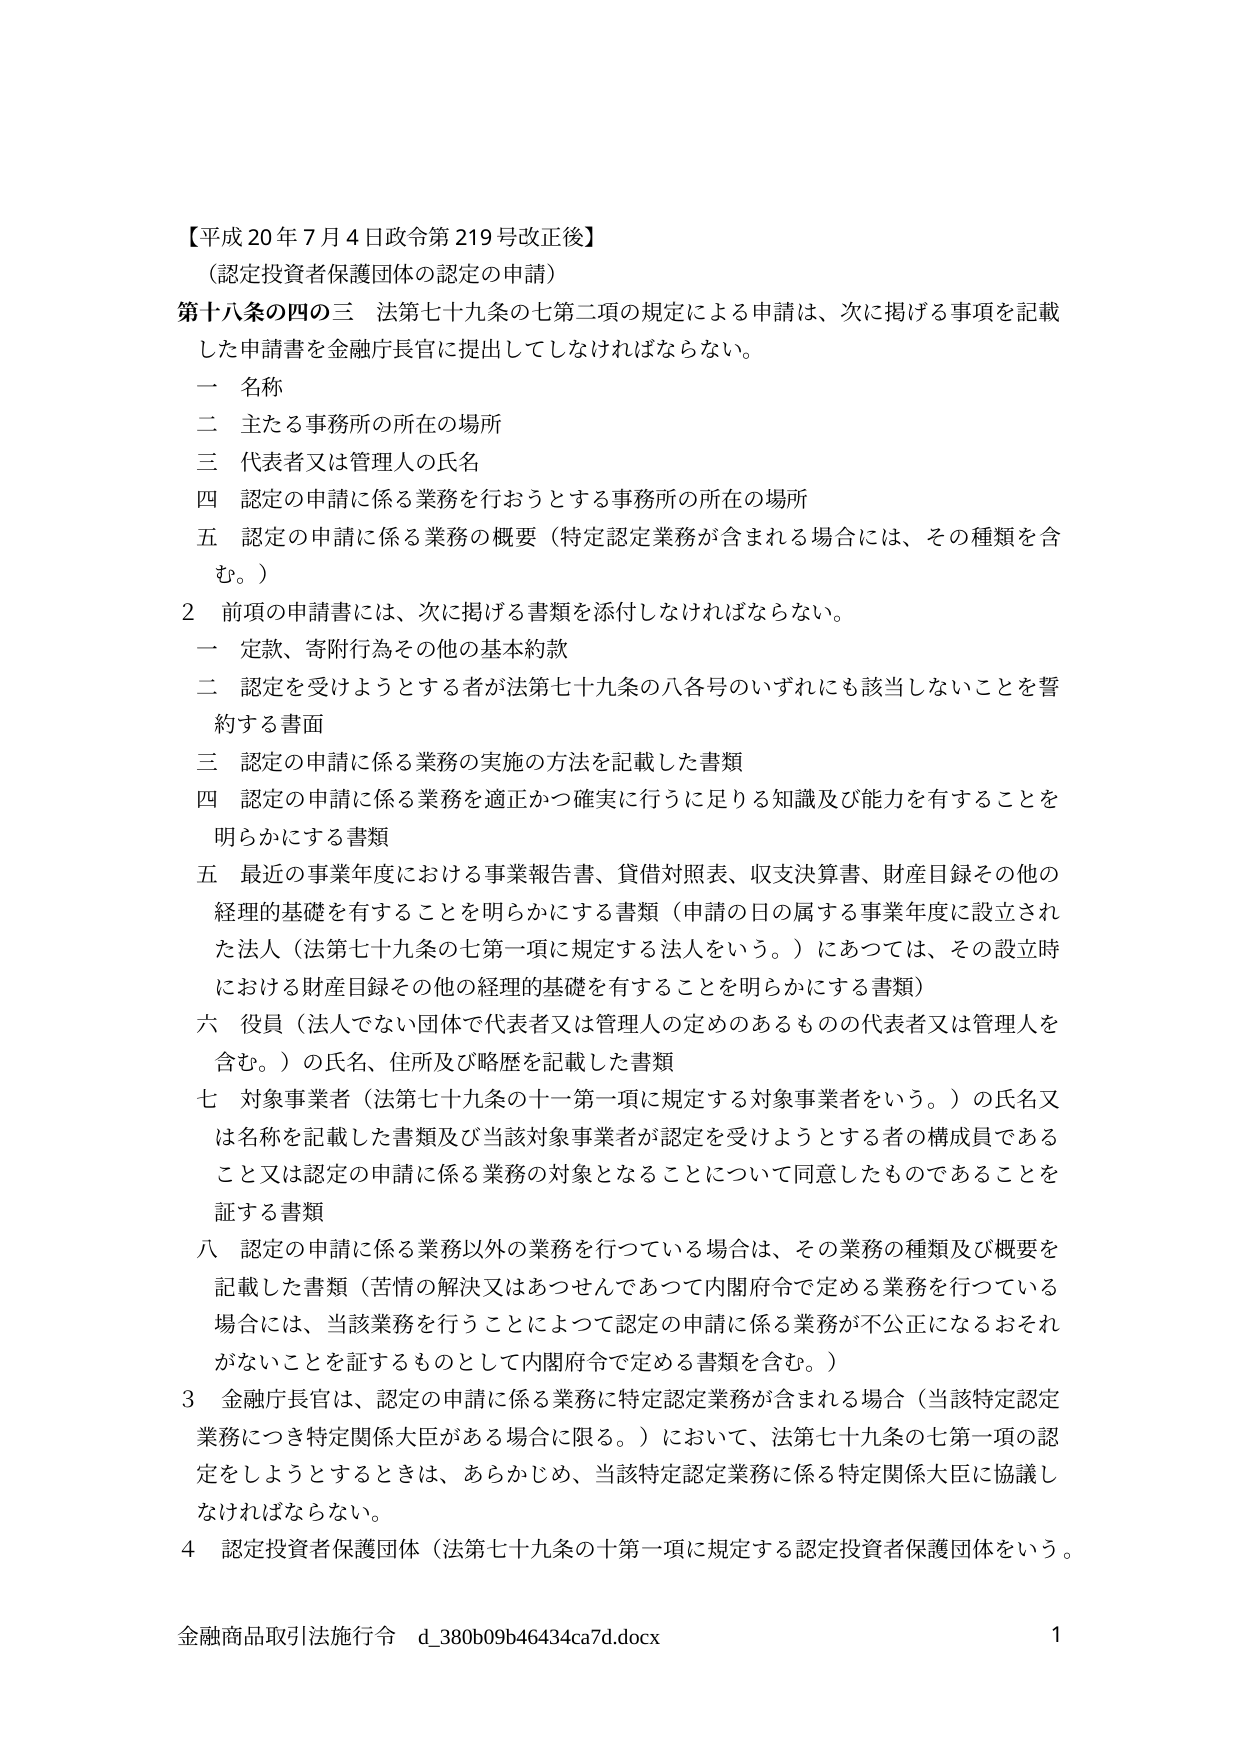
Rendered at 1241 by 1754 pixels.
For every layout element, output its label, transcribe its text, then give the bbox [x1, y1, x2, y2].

text 六 役員（法人でない団体で代表者又は管理人の定めのあるものの代表者又は管理人を含む。）の氏名、住所及び略歴を記載した書類 [196, 1004, 1063, 1079]
text 三 認定の申請に係る業務の実施の方法を記載した書類 [196, 742, 1063, 779]
text 四 認定の申請に係る業務を行おうとする事務所の所在の場所 [196, 479, 1063, 517]
text 一 名称 [196, 367, 1063, 404]
text 五 最近の事業年度における事業報告書、貸借対照表、収支決算書、財産目録その他の経理的基礎を有することを明らかにする書類（申請の日の属する事業年度に設立された法人（法第七十九条の七第一項に規定する法人をいう。）にあつては、その設立時における財産目録その他の経理的基礎を有することを明らかにする書類） [196, 854, 1063, 1004]
text 一 定款、寄附行為その他の基本約款 [196, 629, 1063, 667]
text （認定投資者保護団体の認定の申請） [196, 254, 1063, 292]
text ３ 金融庁長官は、認定の申請に係る業務に特定認定業務が含まれる場合（当該特定認定業務につき特定関係大臣がある場合に限る。）において、法第七十九条の七第一項の認定をしようとするときは、あらかじめ、当該特定認定業務に係る特定関係大臣に協議しなければならない。 [177, 1379, 1063, 1529]
text 二 認定を受けようとする者が法第七十九条の八各号のいずれにも該当しないことを誓約する書面 [196, 667, 1063, 742]
text 八 認定の申請に係る業務以外の業務を行つている場合は、その業務の種類及び概要を記載した書類（苦情の解決又はあつせんであつて内閣府令で定める業務を行つている場合には、当該業務を行うことによつて認定の申請に係る業務が不公正になるおそれがないことを証するものとして内閣府令で定める書類を含む。） [196, 1229, 1063, 1379]
text 五 認定の申請に係る業務の概要（特定認定業務が含まれる場合には、その種類を含む。） [196, 517, 1063, 592]
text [177, 1529, 1063, 1567]
text 第十八条の四の三 法第七十九条の七第二項の規定による申請は、次に掲げる事項を記載した申請書を金融庁長官に提出してしなければならない。 [177, 292, 1063, 367]
text 二 主たる事務所の所在の場所 [196, 404, 1063, 442]
text 三 代表者又は管理人の氏名 [196, 442, 1063, 479]
text 七 対象事業者（法第七十九条の十一第一項に規定する対象事業者をいう。）の氏名又は名称を記載した書類及び当該対象事業者が認定を受けようとする者の構成員であること又は認定の申請に係る業務の対象となることについて同意したものであることを証する書類 [196, 1079, 1063, 1229]
text 四 認定の申請に係る業務を適正かつ確実に行うに足りる知識及び能力を有することを明らかにする書類 [196, 779, 1063, 854]
text ２ 前項の申請書には、次に掲げる書類を添付しなければならない。 [177, 592, 1063, 629]
text 【平成20年7月4日政令第219号改正後】 [177, 217, 1063, 254]
